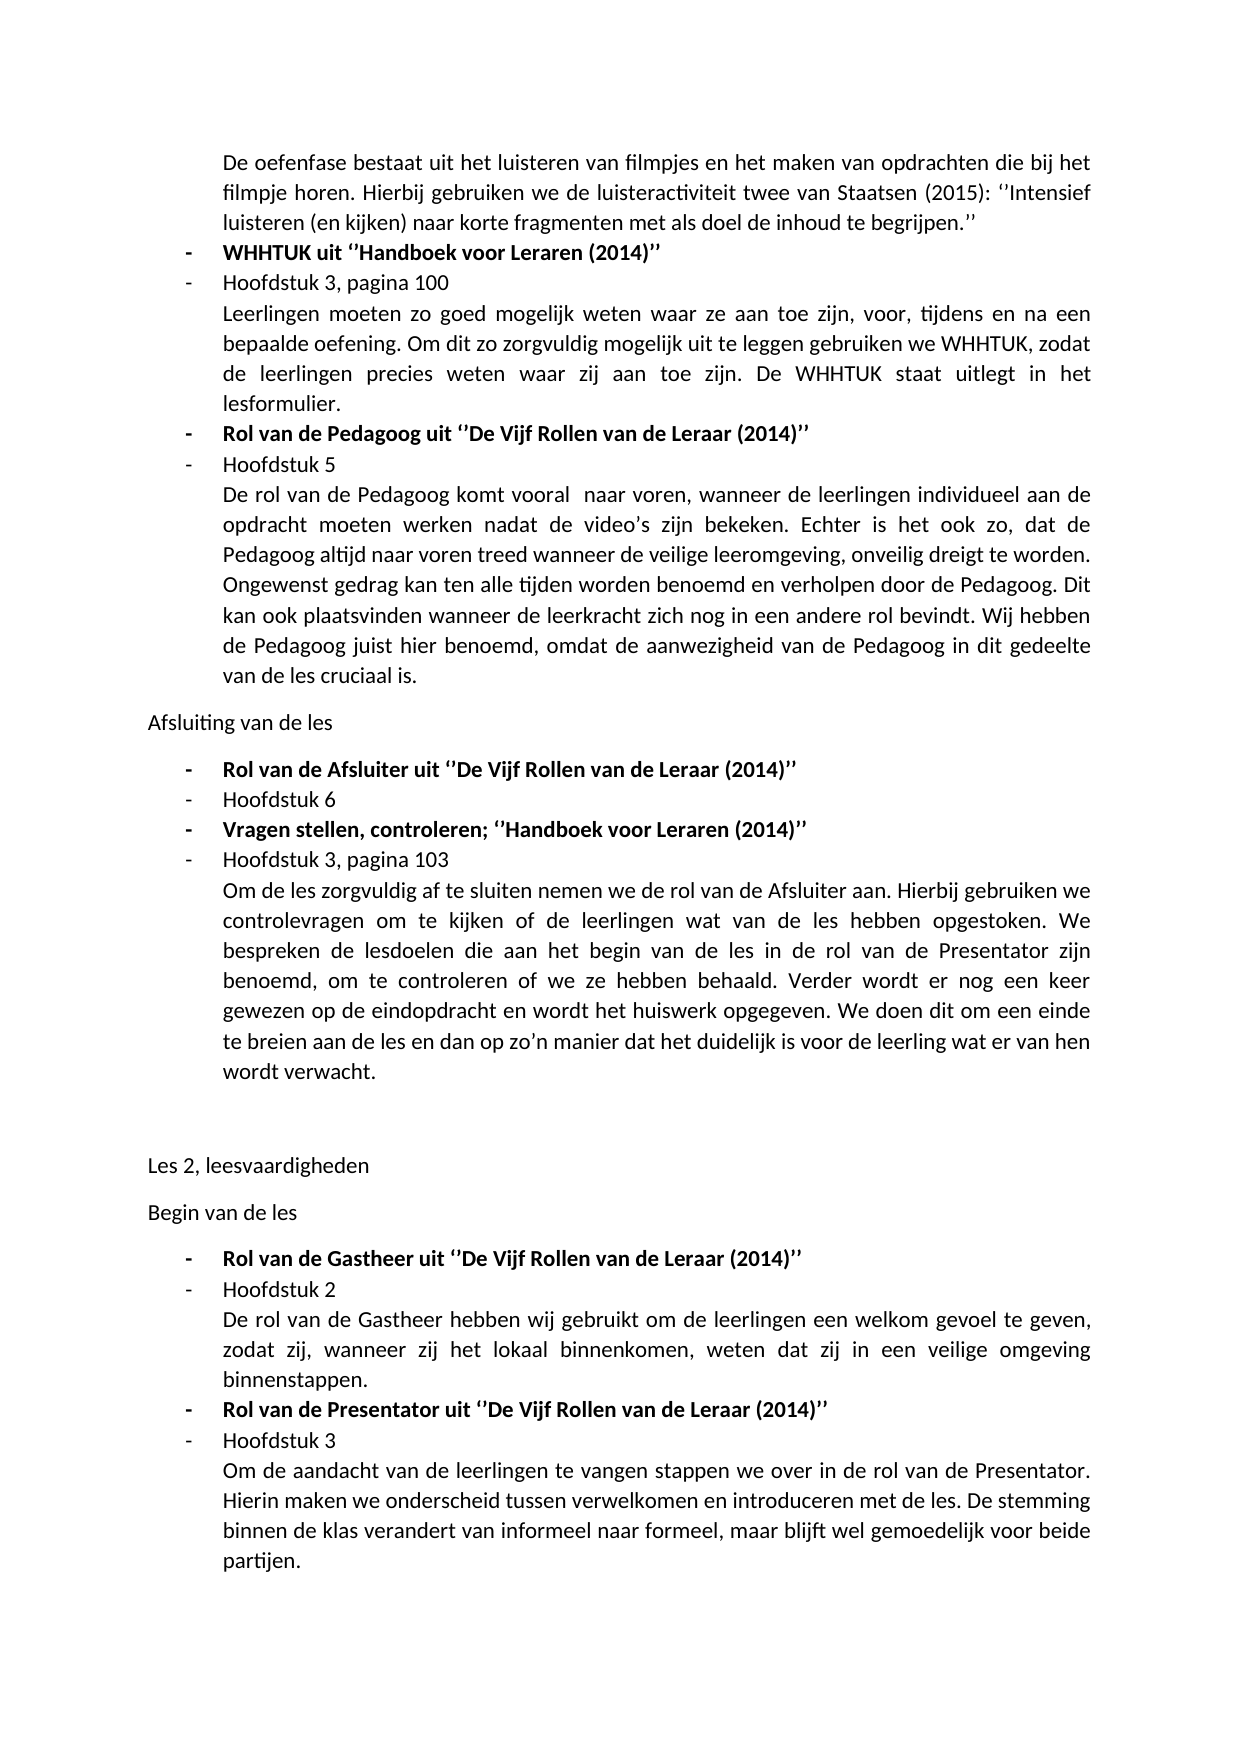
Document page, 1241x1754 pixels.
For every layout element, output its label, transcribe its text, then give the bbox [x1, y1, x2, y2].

list De rol van de Pedagoog komt vooral naar voren, wanneer de leerlingen individueel aan de opdracht moeten werken nadat de video’s zijn bekeken. Echter is het ook zo, dat de Pedagoog altijd naar voren treed wanneer de veilige leeromgeving, onveilig dreigt te worden. Ongewenst gedrag kan ten alle tijden worden benoemd en verholpen door de Pedagoog. Dit kan ook plaatsvinden wanneer de leerkracht zich nog in een andere rol bevindt. Wij hebben de Pedagoog juist hier benoemd, omdat de aanwezigheid van de Pedagoog in dit gedeelte van de les cruciaal is. [223, 480, 1093, 689]
text Les 2, leesvaardigheden [148, 1151, 1093, 1179]
list De rol van de Gastheer hebben wij gebruikt om de leerlingen een welkom gevoel te geven, zodat zij, wanneer zij het lokaal binnenkomen, weten dat zij in een veilige omgeving binnenstappen. [223, 1305, 1093, 1393]
text Afsluiting van de les [148, 708, 1093, 736]
list Hoofdstuk 3, pagina 103 [185, 846, 1093, 873]
text Begin van de les [148, 1198, 1093, 1226]
list Vragen stellen, controleren; ‘’Handboek voor Leraren (2014)’’ [185, 815, 1093, 843]
list WHHTUK uit ‘’Handboek voor Leraren (2014)’’ [185, 238, 1093, 266]
list Rol van de Pedagoog uit ‘’De Vijf Rollen van de Leraar (2014)’’ [185, 419, 1093, 447]
list De oefenfase bestaat uit het luisteren van filmpjes en het maken van opdrachten die bij het filmpje horen. Hierbij gebruiken we de luisteractiviteit twee van Staatsen (2015): ‘’Intensief luisteren (en kijken) naar korte fragmenten met als doel de inhoud te begrijpen.’’ [223, 148, 1093, 236]
list Rol van de Presentator uit ‘’De Vijf Rollen van de Leraar (2014)’’ [185, 1396, 1093, 1423]
list Leerlingen moeten zo goed mogelijk weten waar ze aan toe zijn, voor, tijdens en na een bepaalde oefening. Om dit zo zorgvuldig mogelijk uit te leggen gebruiken we WHHTUK, zodat de leerlingen precies weten waar zij aan toe zijn. De WHHTUK staat uitlegt in het lesformulier. [223, 299, 1093, 417]
list Om de les zorgvuldig af te sluiten nemen we de rol van de Afsluiter aan. Hierbij gebruiken we controlevragen om te kijken of de leerlingen wat van de les hebben opgestoken. We bespreken de lesdoelen die aan het begin van de les in de rol van de Presentator zijn benoemd, om te controleren of we ze hebben behaald. Verder wordt er nog een keer gewezen op de eindopdracht en wordt het huiswerk opgegeven. We doen dit om een einde te breien aan de les en dan op zo’n manier dat het duidelijk is voor de leerling wat er van hen wordt verwacht. [223, 876, 1093, 1085]
list Om de aandacht van de leerlingen te vangen stappen we over in de rol van de Presentator. Hierin maken we onderscheid tussen verwelkomen en introduceren met de les. De stemming binnen de klas verandert van informeel naar formeel, maar blijft wel gemoedelijk voor beide partijen. [223, 1456, 1093, 1574]
list Hoofdstuk 3, pagina 100 [185, 268, 1093, 296]
list Hoofdstuk 6 [185, 785, 1093, 813]
list Hoofdstuk 3 [185, 1426, 1093, 1454]
list Hoofdstuk 2 [185, 1275, 1093, 1303]
list Rol van de Afsluiter uit ‘’De Vijf Rollen van de Leraar (2014)’’ [185, 755, 1093, 783]
list Hoofdstuk 5 [185, 450, 1093, 478]
list Rol van de Gastheer uit ‘’De Vijf Rollen van de Leraar (2014)’’ [185, 1244, 1093, 1272]
